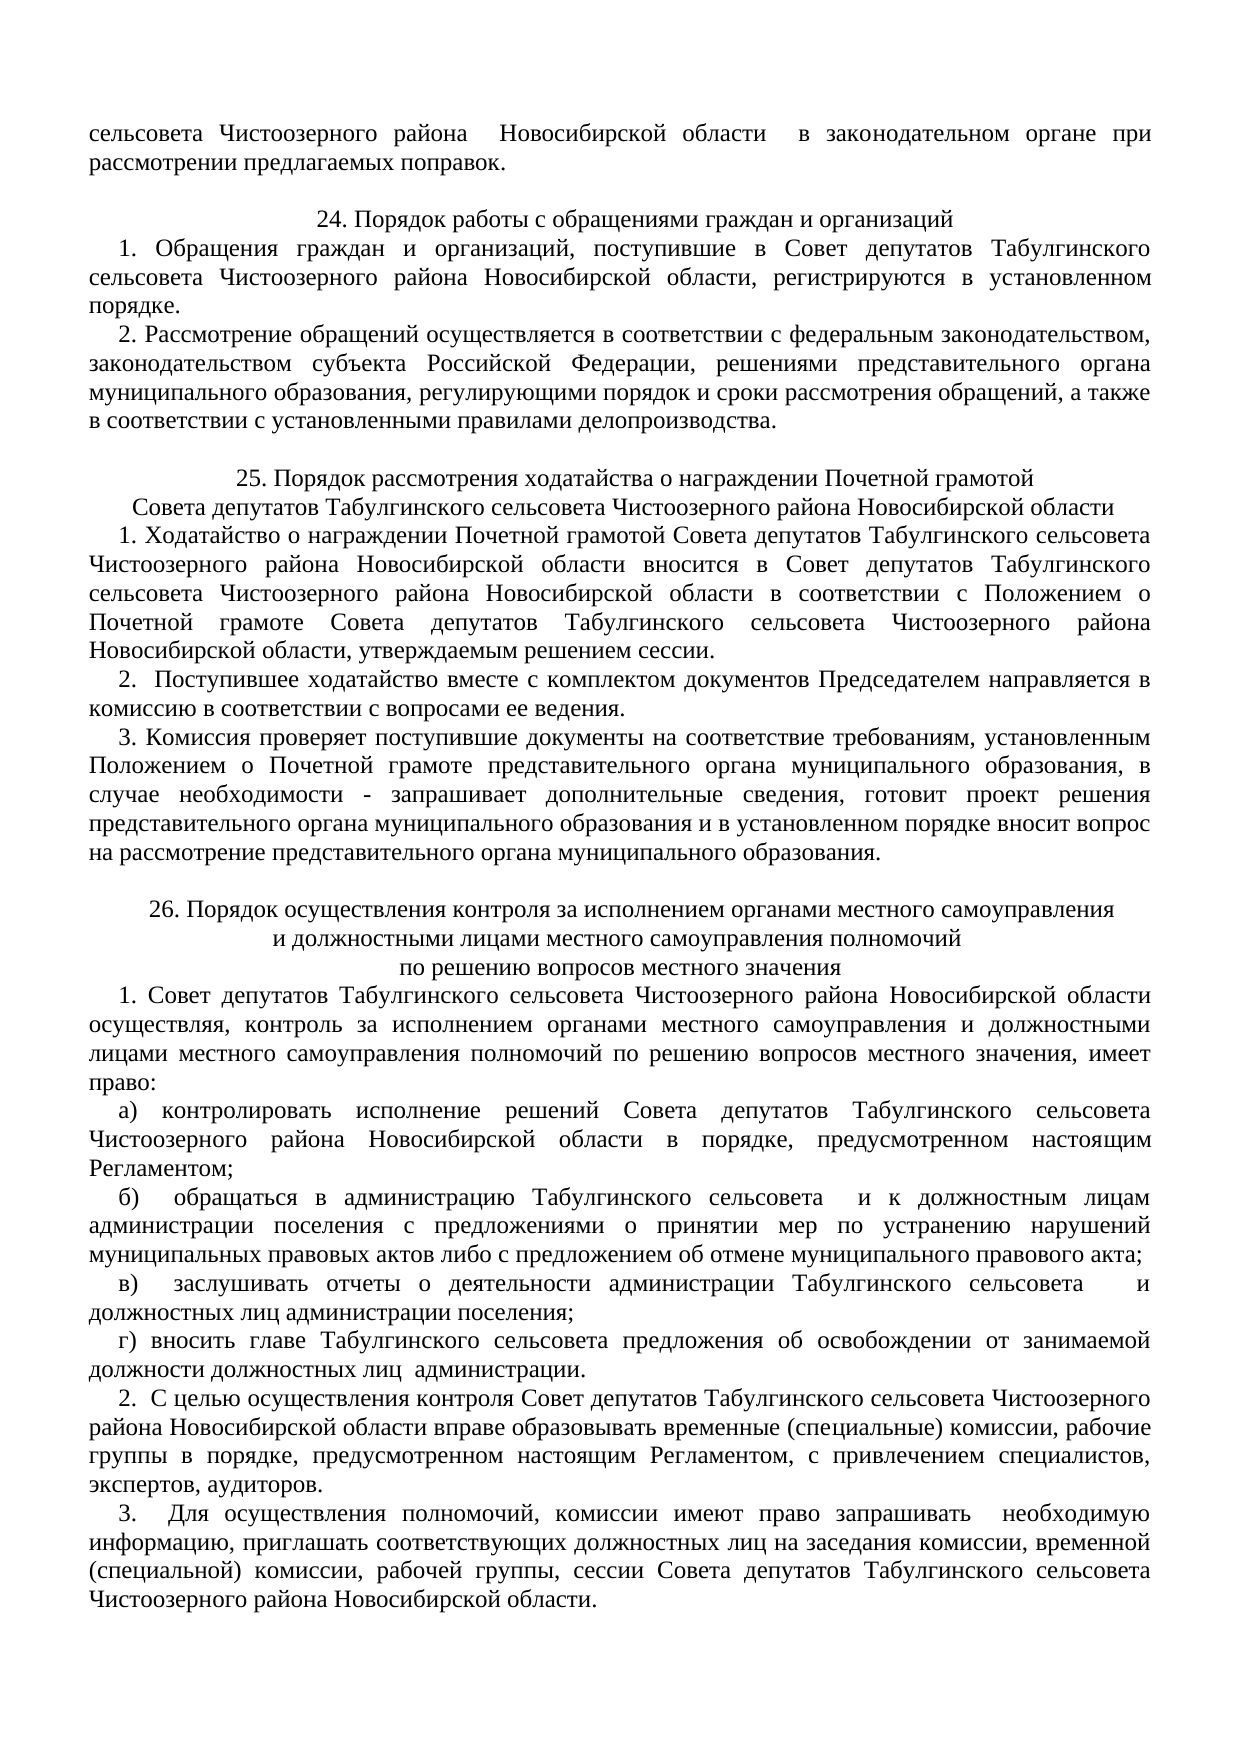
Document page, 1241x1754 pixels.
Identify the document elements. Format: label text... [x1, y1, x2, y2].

text 2. Рассмотрение обращений осуществляется в соответствии с федеральным законодательством, законодательством субъекта Российской Федерации, решениями представительного органа муниципального образования, регулирующими порядок и сроки рассмотрения обращений, а также в соответствии с установленными правилами делопроизводства. [88, 319, 1152, 434]
text 3. Комиссия проверяет поступившие документы на соответствие требованиям, установленным Положением о Почетной грамоте представительного органа муниципального образования, в случае необходимости - запрашивает дополнительные сведения, готовит проект решения представительного органа муниципального образования и в установленном порядке вносит вопрос на рассмотрение представительного органа муниципального образования. [88, 722, 1152, 866]
text 24. Порядок работы с обращениями граждан и организаций [88, 204, 1152, 233]
text г) вносить главе Табулгинского сельсовета предложения об освобождении от занимаемой должности должностных лиц администрации. [88, 1326, 1152, 1383]
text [88, 118, 1152, 176]
text 2. Поступившее ходатайство вместе с комплектом документов Председателем направляется в комиссию в соответствии с вопросами ее ведения. [88, 664, 1152, 722]
text а) контролировать исполнение решений Совета депутатов Табулгинского сельсовета Чистоозерного района Новосибирской области в порядке, предусмотренном настоящим Регламентом; [88, 1096, 1152, 1182]
text 2. С целью осуществления контроля Совет депутатов Табулгинского сельсовета Чистоозерного района Новосибирской области вправе образовывать временные (специальные) комиссии, рабочие группы в порядке, предусмотренном настоящим Регламентом, с привлечением специалистов, экспертов, аудиторов. [88, 1383, 1152, 1498]
text 25. Порядок рассмотрения ходатайства о награждении Почетной грамотой Совета депутатов Табулгинского сельсовета Чистоозерного района Новосибирской области [88, 463, 1152, 521]
text б) обращаться в администрацию Табулгинского сельсовета и к должностным лицам администрации поселения с предложениями о принятии мер по устранению нарушений муниципальных правовых актов либо с предложением об отмене муниципального правового акта; [88, 1182, 1152, 1268]
text в) заслушивать отчеты о деятельности администрации Табулгинского сельсовета и должностных лиц администрации поселения; [88, 1268, 1152, 1326]
text 1. Обращения граждан и организаций, поступившие в Совет депутатов Табулгинского сельсовета Чистоозерного района Новосибирской области, регистрируются в установленном порядке. [88, 233, 1152, 319]
text 26. Порядок осуществления контроля за исполнением органами местного самоуправления и должностными лицами местного самоуправления полномочий по решению вопросов местного значения [88, 894, 1152, 981]
text 1. Ходатайство о награждении Почетной грамотой Совета депутатов Табулгинского сельсовета Чистоозерного района Новосибирской области вносится в Совет депутатов Табулгинского сельсовета Чистоозерного района Новосибирской области в соответствии с Положением о Почетной грамоте Совета депутатов Табулгинского сельсовета Чистоозерного района Новосибирской области, утверждаемым решением сессии. [88, 521, 1152, 664]
text 1. Совет депутатов Табулгинского сельсовета Чистоозерного района Новосибирской области осуществляя, контроль за исполнением органами местного самоуправления и должностными лицами местного самоуправления полномочий по решению вопросов местного значения, имеет право: [88, 981, 1152, 1096]
text 3. Для осуществления полномочий, комиссии имеют право запрашивать необходимую информацию, приглашать соответствующих должностных лиц на заседания комиссии, временной (специальной) комиссии, рабочей группы, сессии Совета депутатов Табулгинского сельсовета Чистоозерного района Новосибирской области. [88, 1498, 1152, 1613]
